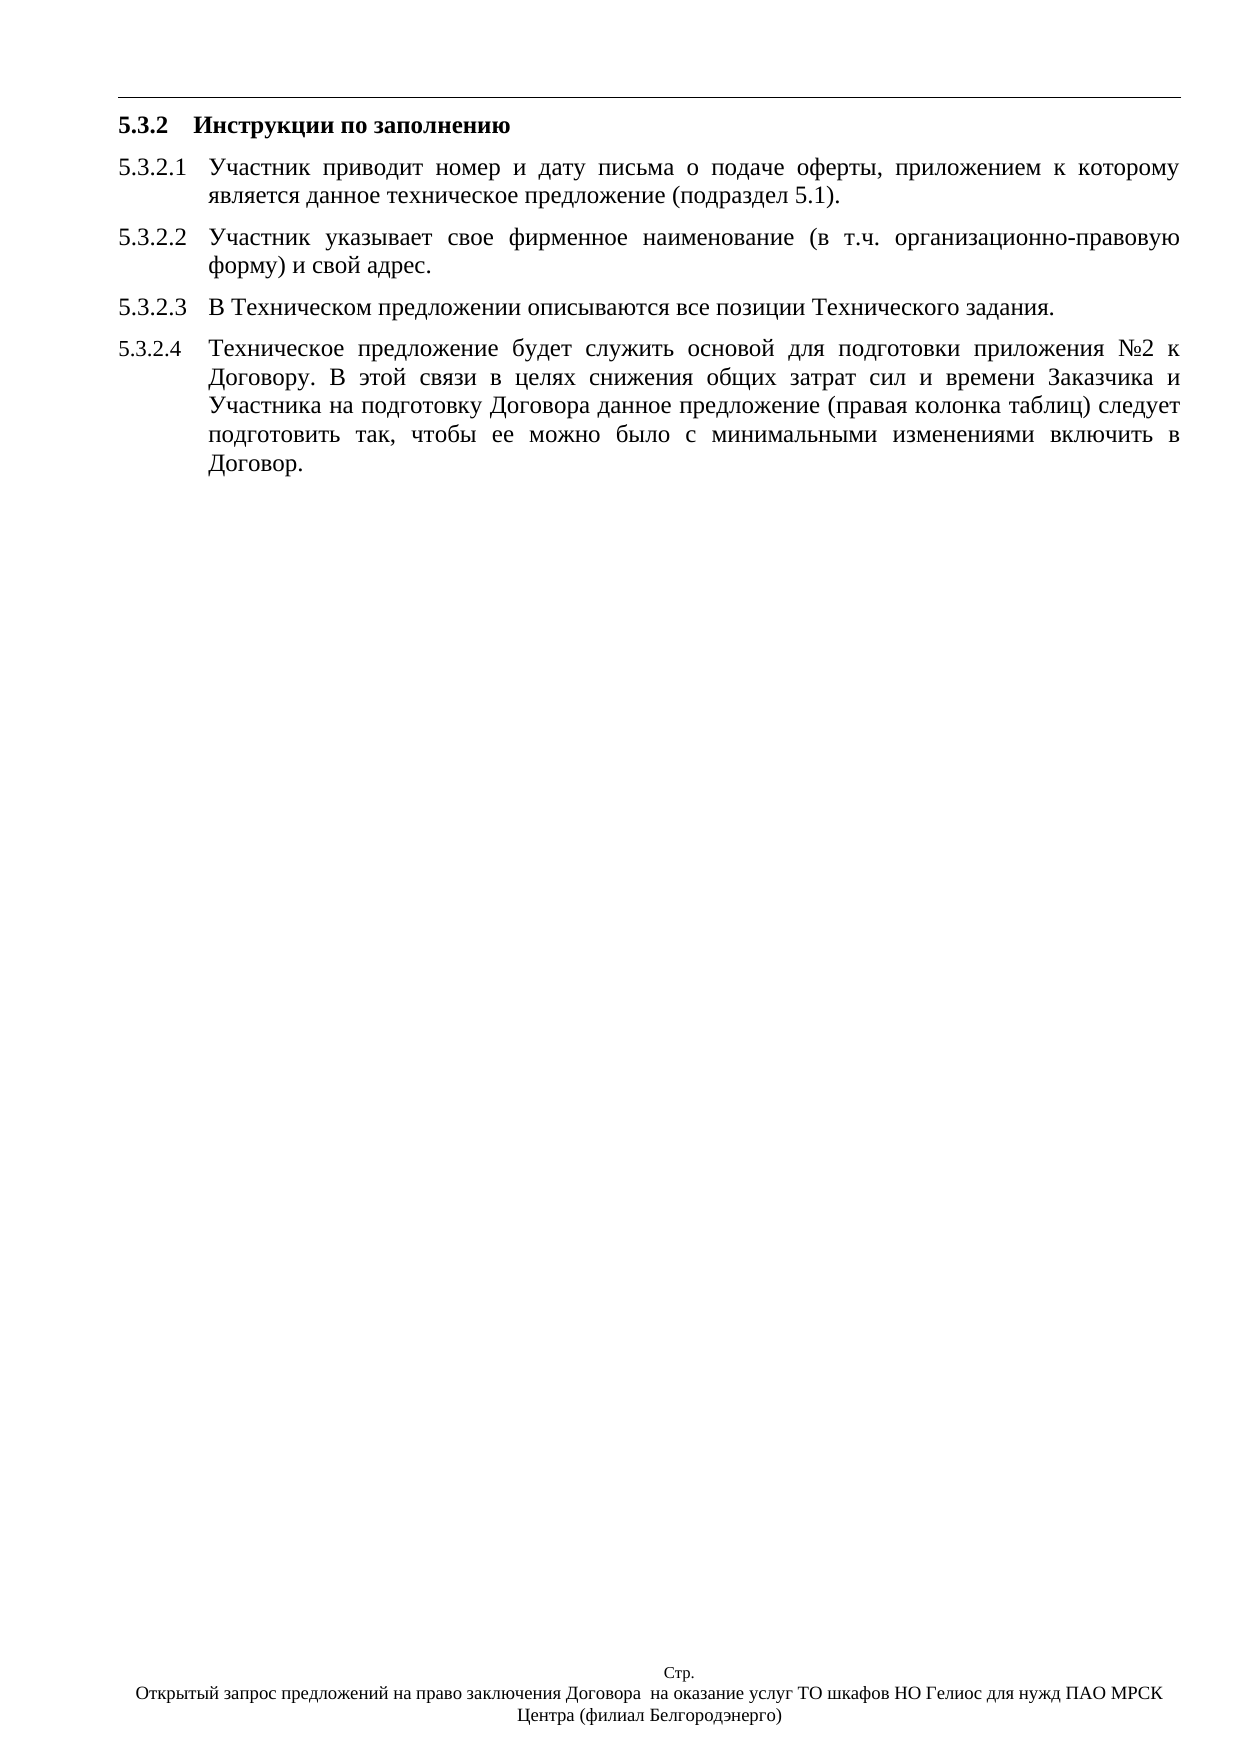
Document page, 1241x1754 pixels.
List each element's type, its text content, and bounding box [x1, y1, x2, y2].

list Участник приводит номер и дату письма о подаче оферты, приложением к которому является данное техническое предложение (подраздел 5.1). [118, 152, 1181, 209]
list В Техническом предложении описываются все позиции Технического задания. [118, 292, 1181, 321]
list Участник указывает свое фирменное наименование (в т.ч. организационно-правовую форму) и свой адрес. [118, 222, 1181, 279]
subtitle Инструкции по заполнению [118, 111, 1181, 139]
list Техническое предложение будет служить основой для подготовки приложения №2 к Договору. В этой связи в целях снижения общих затрат сил и времени Заказчика и Участника на подготовку Договора данное предложение (правая колонка таблиц) следует подготовить так, чтобы ее можно было с минимальными изменениями включить в Договор. [118, 333, 1181, 477]
